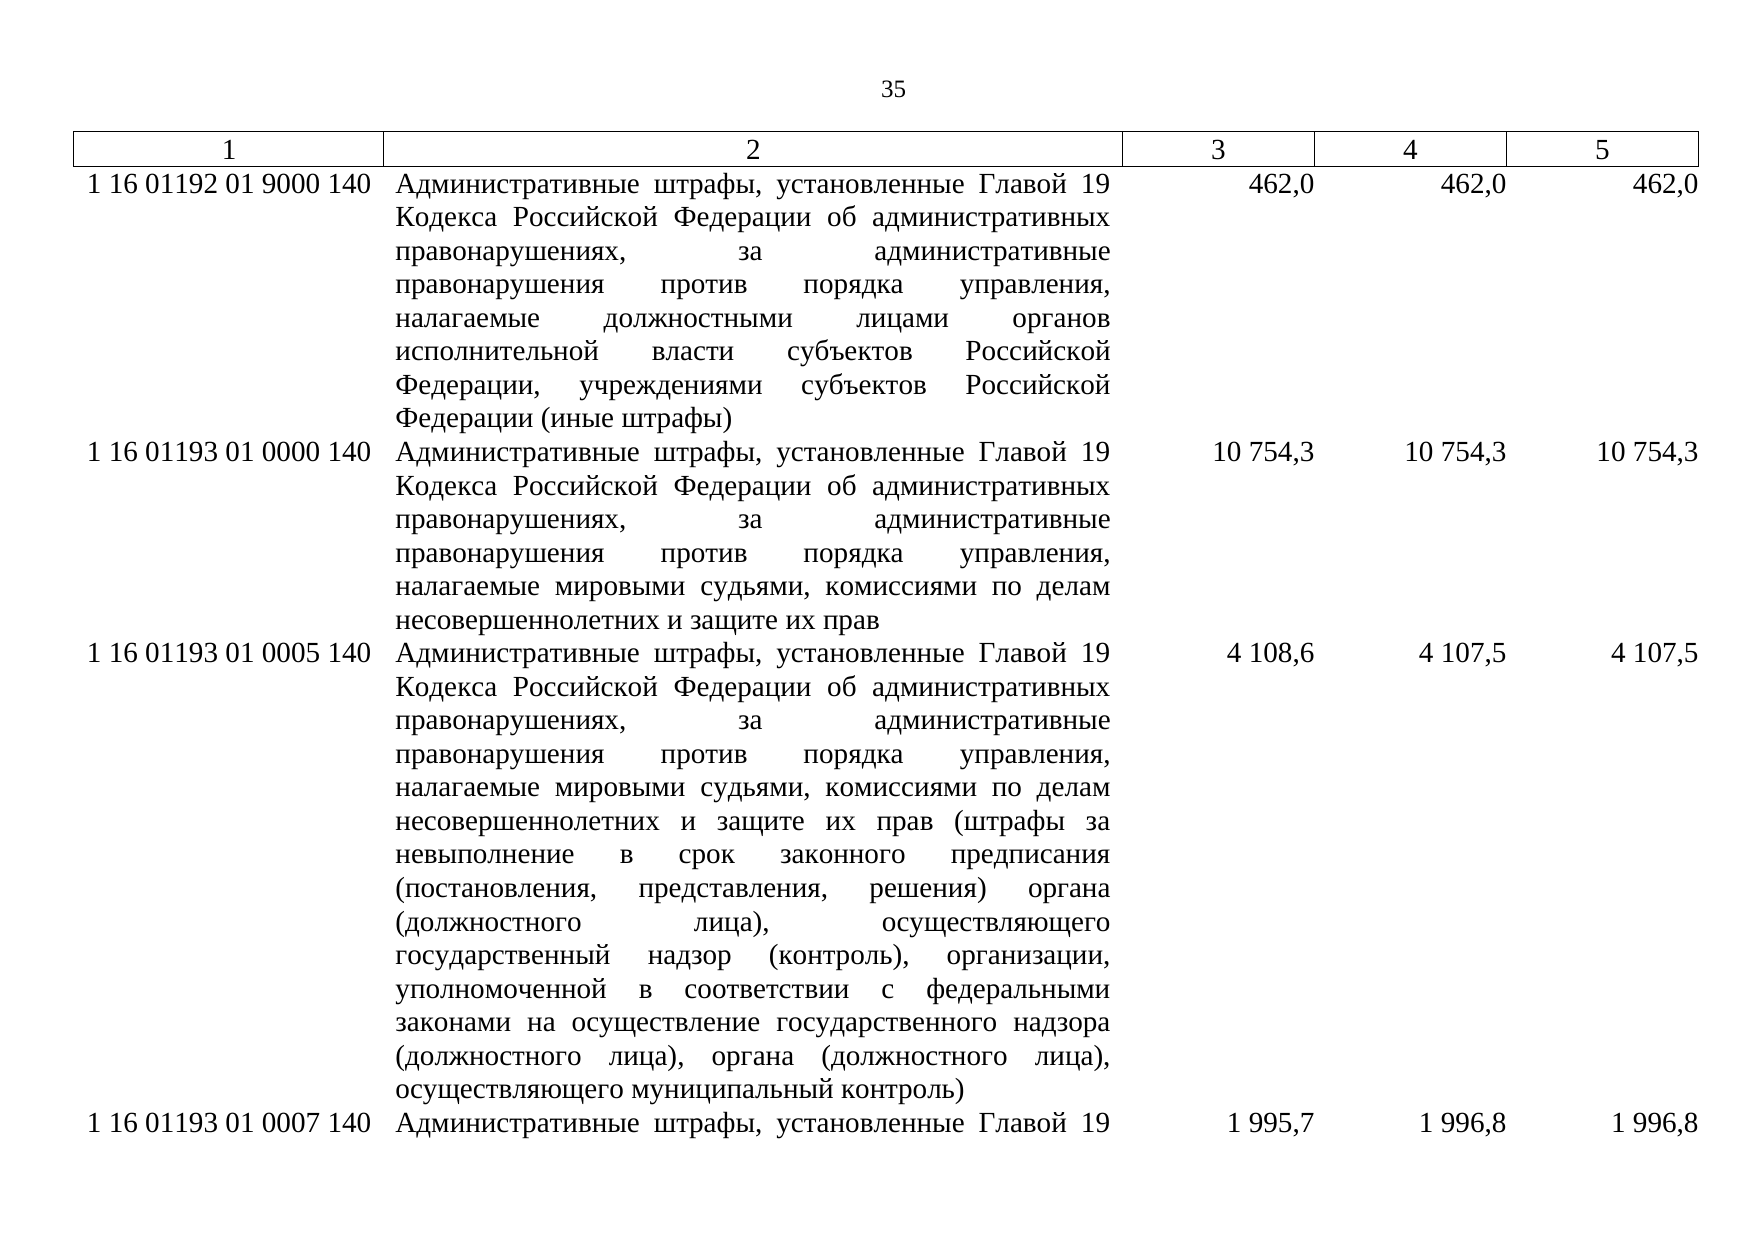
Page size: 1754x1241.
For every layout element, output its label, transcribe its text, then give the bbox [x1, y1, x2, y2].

table_cell 1 996,8 [1314, 1105, 1506, 1142]
table_cell 10 754,3 [1314, 434, 1506, 635]
table_cell 4 107,5 [1506, 635, 1698, 1105]
table_cell Административные штрафы, установленные Главой 19 Кодекса Российской Федерации об административных правонарушениях, за административные правонарушения против порядка управления, налагаемые должностными лицами органов исполнительной власти субъектов Российской Федерации, учреждениями субъектов Российской Федерации (иные штрафы) [384, 167, 1122, 434]
table_cell 10 754,3 [1506, 434, 1698, 635]
table_cell 1 16 01193 01 0005 140 [74, 635, 384, 1105]
table_cell 1 995,7 [1122, 1105, 1314, 1142]
table_cell 462,0 [1314, 167, 1506, 434]
table_cell 4 107,5 [1314, 635, 1506, 1105]
table_header 4 [1315, 132, 1506, 166]
table_cell Административные штрафы, установленные Главой 19 Кодекса Российской Федерации об административных правонарушениях, за административные правонарушения против порядка управления, налагаемые мировыми судьями, комиссиями по делам несовершеннолетних и защите их прав [384, 434, 1122, 635]
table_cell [384, 1105, 1122, 1142]
table_header 2 [384, 132, 1122, 166]
table_cell 462,0 [1122, 167, 1314, 434]
table_cell 1 16 01192 01 9000 140 [74, 167, 384, 434]
table_header 3 [1123, 132, 1314, 166]
table_cell 4 108,6 [1122, 635, 1314, 1105]
table_header 1 [74, 132, 383, 166]
table_cell 462,0 [1506, 167, 1698, 434]
table_cell 1 996,8 [1506, 1105, 1698, 1142]
table_header 5 [1507, 132, 1698, 166]
table_cell 1 16 01193 01 0007 140 [74, 1105, 384, 1142]
table_cell Административные штрафы, установленные Главой 19 Кодекса Российской Федерации об административных правонарушениях, за административные правонарушения против порядка управления, налагаемые мировыми судьями, комиссиями по делам несовершеннолетних и защите их прав (штрафы за невыполнение в срок законного предписания (постановления, представления, решения) органа (должностного лица), осуществляющего государственный надзор (контроль), организации, уполномоченной в соответствии с федеральными законами на осуществление государственного надзора (должностного лица), органа (должностного лица), осуществляющего муниципальный контроль) [384, 635, 1122, 1105]
table_cell 10 754,3 [1122, 434, 1314, 635]
table_cell 1 16 01193 01 0000 140 [74, 434, 384, 635]
